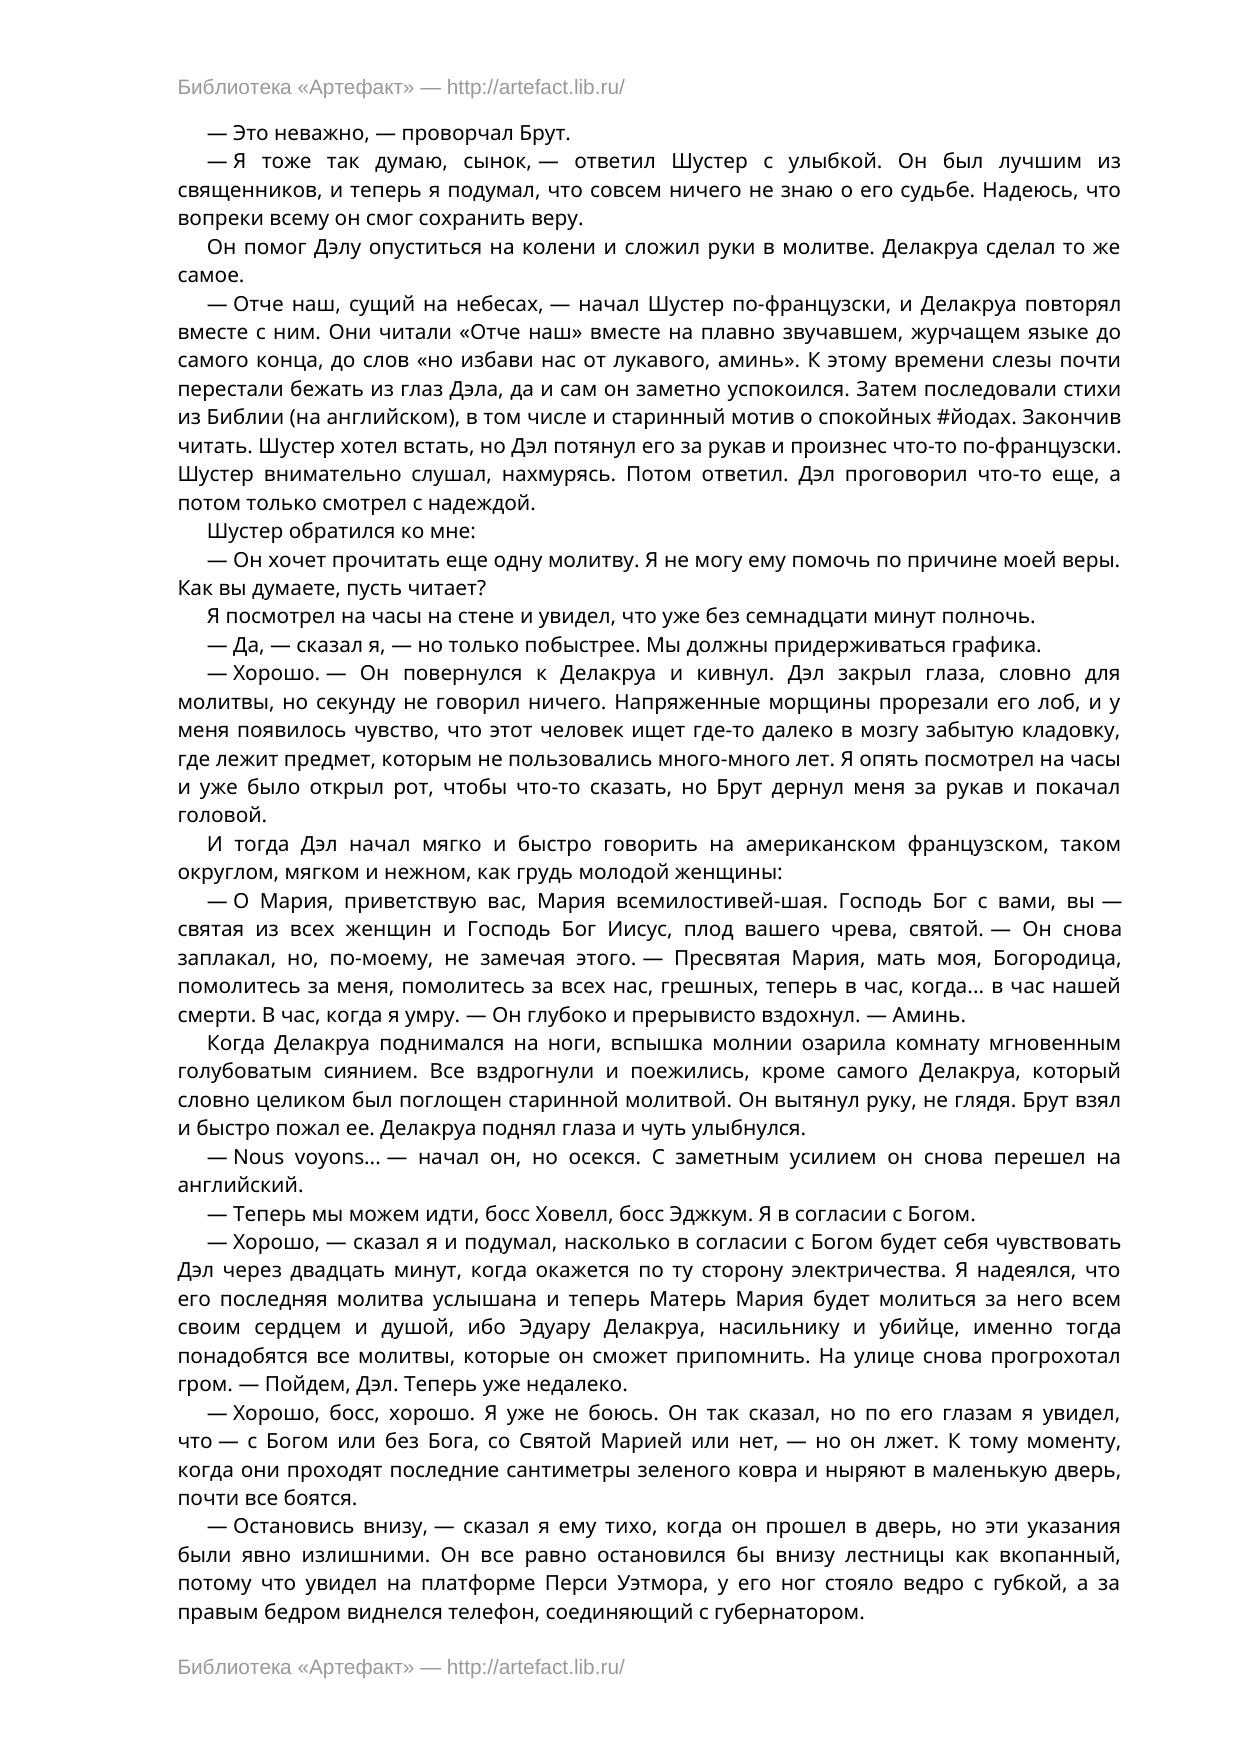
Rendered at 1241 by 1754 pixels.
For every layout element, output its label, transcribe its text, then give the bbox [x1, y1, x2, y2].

text — Хорошо, босс, хорошо. Я уже не боюсь. Он так сказал, но по его глазам я увидел, что — с Богом или без Бога, со Святой Марией или нет, — но он лжет. К тому моменту, когда они проходят последние сантиметры зеленого ковра и ныряют в маленькую дверь, почти все боятся. [177, 1398, 1122, 1512]
text — Остановись внизу, — сказал я ему тихо, когда он прошел в дверь, но эти указания были явно излишними. Он все равно остановился бы внизу лестницы как вкопанный, потому что увидел на платформе Перси Уэтмора, у его ног стояло ведро с губкой, а за правым бедром виднелся телефон, соединяющий с губернатором. [177, 1512, 1122, 1625]
text Когда Делакруа поднимался на ноги, вспышка молнии озарила комнату мгновенным голубоватым сиянием. Все вздрогнули и поежились, кроме самого Делакруа, который словно целиком был поглощен старинной молитвой. Он вытянул руку, не глядя. Брут взял и быстро пожал ее. Делакруа поднял глаза и чуть улыбнулся. [177, 1028, 1122, 1142]
text — Это неважно, — проворчал Брут. [177, 118, 1122, 147]
text Он помог Дэлу опуститься на колени и сложил руки в молитве. Делакруа сделал то же самое. [177, 232, 1122, 289]
text Я посмотрел на часы на стене и увидел, что уже без семнадцати минут полночь. [177, 602, 1122, 630]
text — Отче наш, сущий на небесах, — начал Шустер по-французски, и Делакруа повторял вместе с ним. Они читали «Отче наш» вместе на плавно звучавшем, журчащем языке до самого конца, до слов «но избави нас от лукавого, аминь». К этому времени слезы почти перестали бежать из глаз Дэла, да и сам он заметно успокоился. Затем последовали стихи из Библии (на английском), в том числе и старинный мотив о спокойных #йодах. Закончив читать. Шустер хотел встать, но Дэл потянул его за рукав и произнес что-то по-французски. Шустер внимательно слушал, нахмурясь. Потом ответил. Дэл проговорил что-то еще, а потом только смотрел с надеждой. [177, 289, 1122, 516]
text — Да, — сказал я, — но только побыстрее. Мы должны придерживаться графика. [177, 630, 1122, 658]
text — Хорошо. — Он повернулся к Делакруа и кивнул. Дэл закрыл глаза, словно для молитвы, но секунду не говорил ничего. Напряженные морщины прорезали его лоб, и у меня появилось чувство, что этот человек ищет где-то далеко в мозгу забытую кладовку, где лежит предмет, которым не пользовались много-много лет. Я опять посмотрел на часы и уже было открыл рот, чтобы что-то сказать, но Брут дернул меня за рукав и покачал головой. [177, 658, 1122, 829]
text — Я тоже так думаю, сынок, — ответил Шустер с улыбкой. Он был лучшим из священников, и теперь я подумал, что совсем ничего не знаю о его судьбе. Надеюсь, что вопреки всему он смог сохранить веру. [177, 147, 1122, 232]
text — Nous voyons... — начал он, но осекся. С заметным усилием он снова перешел на английский. [177, 1142, 1122, 1199]
text — Теперь мы можем идти, босс Ховелл, босс Эджкум. Я в согласии с Богом. [177, 1199, 1122, 1227]
text И тогда Дэл начал мягко и быстро говорить на американском французском, таком округлом, мягком и нежном, как грудь молодой женщины: [177, 829, 1122, 886]
text — О Мария, приветствую вас, Мария всемилостивей-шая. Господь Бог с вами, вы — святая из всех женщин и Господь Бог Иисус, плод вашего чрева, святой. — Он снова заплакал, но, по-моему, не замечая этого. — Пресвятая Мария, мать моя, Богородица, помолитесь за меня, помолитесь за всех нас, грешных, теперь в час, когда... в час нашей смерти. В час, когда я умру. — Он глубоко и прерывисто вздохнул. — Аминь. [177, 886, 1122, 1028]
text — Он хочет прочитать еще одну молитву. Я не могу ему помочь по причине моей веры. Как вы думаете, пусть читает? [177, 545, 1122, 602]
text — Хорошо, — сказал я и подумал, насколько в согласии с Богом будет себя чувствовать Дэл через двадцать минут, когда окажется по ту сторону электричества. Я надеялся, что его последняя молитва услышана и теперь Матерь Мария будет молиться за него всем своим сердцем и душой, ибо Эдуару Делакруа, насильнику и убийце, именно тогда понадобятся все молитвы, которые он сможет припомнить. На улице снова прогрохотал гром. — Пойдем, Дэл. Теперь уже недалеко. [177, 1227, 1122, 1398]
text Шустер обратился ко мне: [177, 516, 1122, 545]
